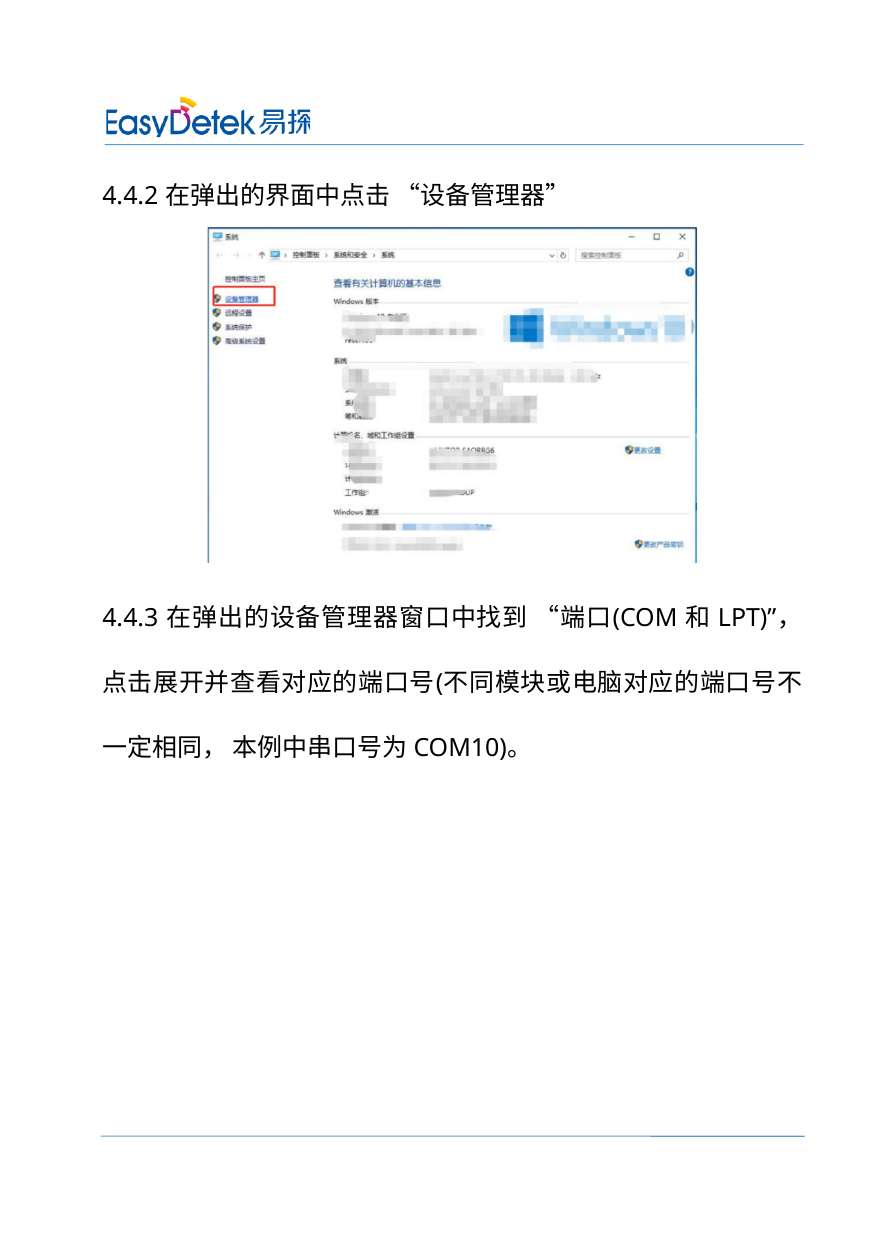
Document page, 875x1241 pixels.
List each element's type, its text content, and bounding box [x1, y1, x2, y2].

picture [206, 225, 698, 563]
picture [104, 96, 310, 137]
list 4.4.3 在弹出的设备管理器窗口中找到 “端口(COM 和 LPT)”， 点击展开并查看对应的端口号(不同模块或电脑对应的端口号不一定相同， 本例中串口号为 COM10)。 [102, 583, 802, 778]
list 4.4.2 在弹出的界面中点击 “设备管理器” [102, 161, 802, 226]
